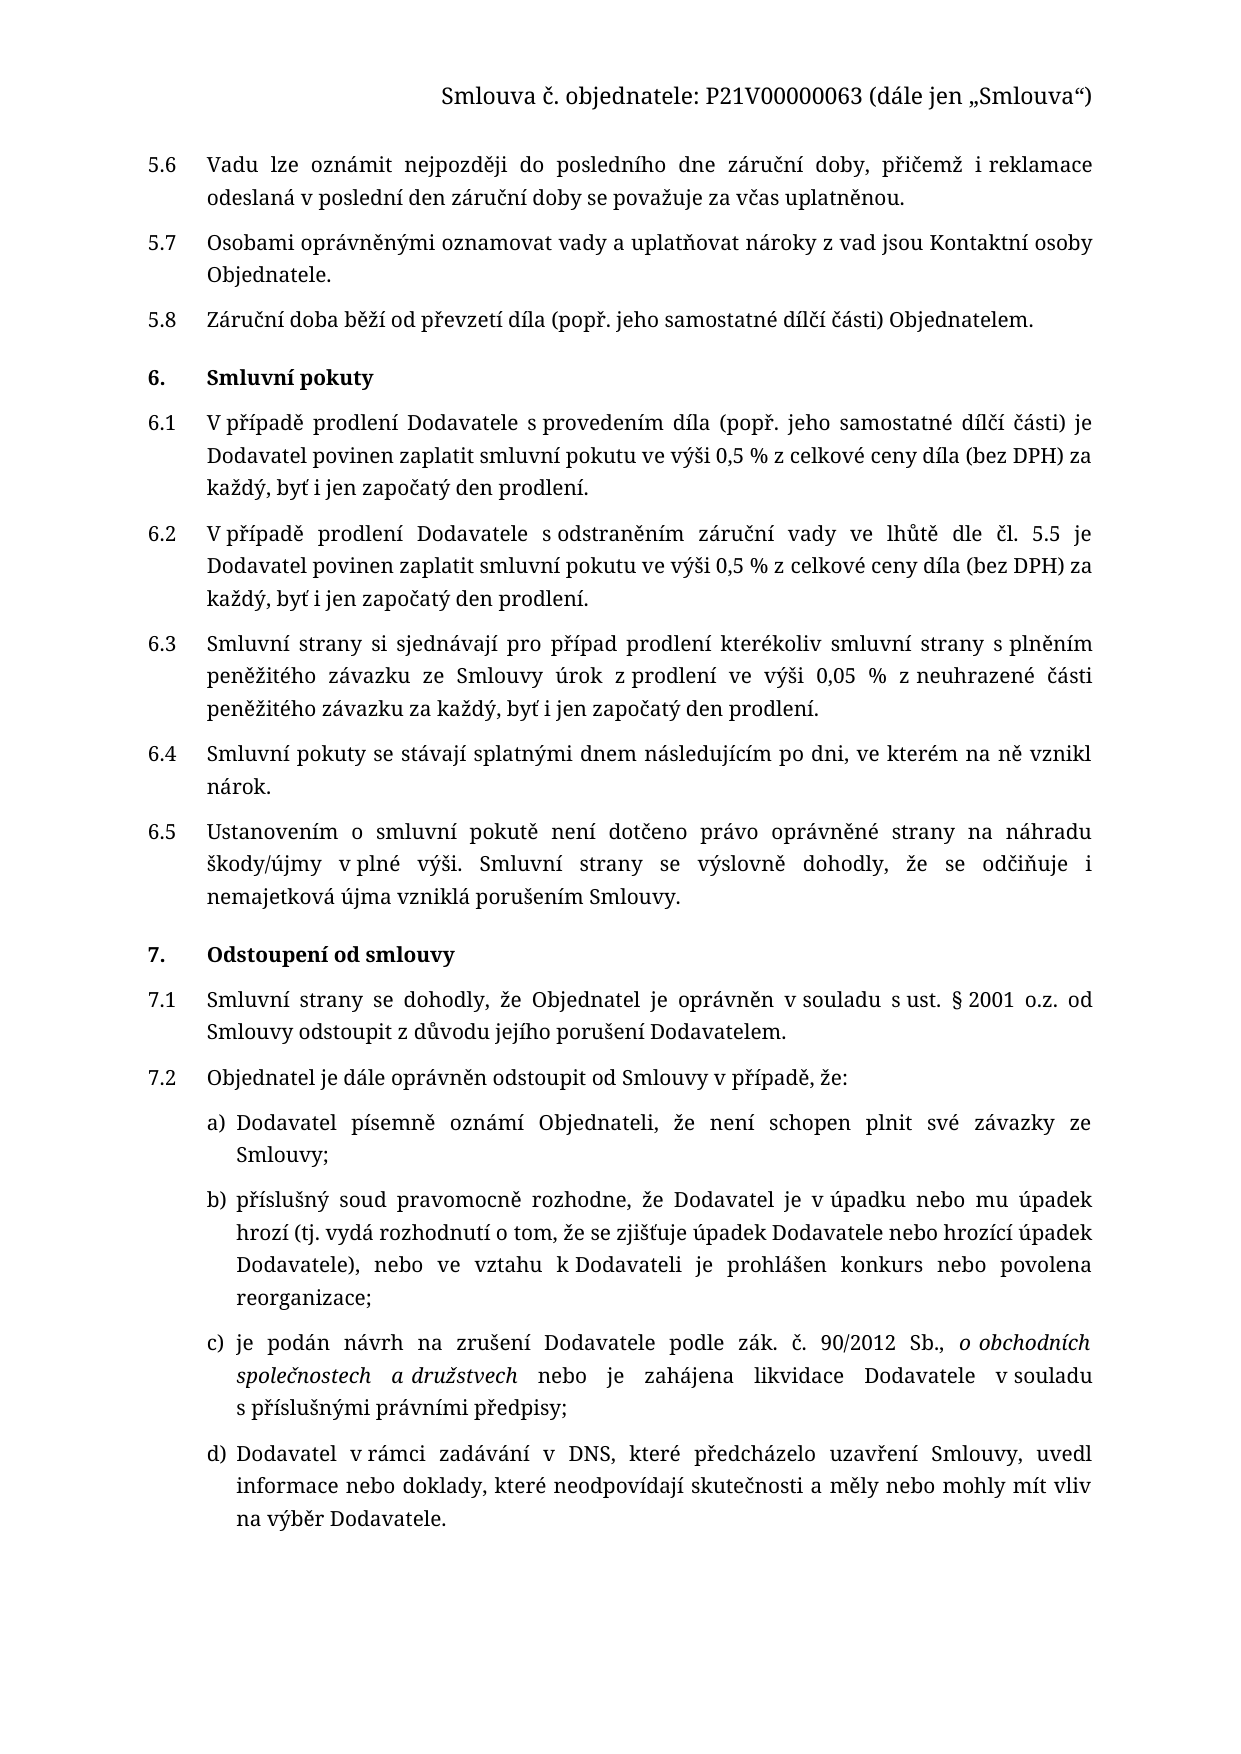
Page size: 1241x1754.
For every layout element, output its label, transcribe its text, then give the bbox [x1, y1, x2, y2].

list Odstoupení od smlouvy [148, 940, 1093, 968]
list Smluvní pokuty se stávají splatnými dnem následujícím po dni, ve kterém na ně vznikl nárok. [148, 739, 1093, 800]
list Dodavatel písemně oznámí Objednateli, že není schopen plnit své závazky ze Smlouvy; [207, 1108, 1093, 1169]
list Záruční doba běží od převzetí díla (popř. jeho samostatné dílčí části) Objednatelem. [148, 306, 1093, 334]
list Osobami oprávněnými oznamovat vady a uplatňovat nároky z vad jsou Kontaktní osoby Objednatele. [148, 228, 1093, 289]
list Smluvní strany si sjednávají pro případ prodlení kterékoliv smluvní strany s plněním peněžitého závazku ze Smlouvy úrok z prodlení ve výši 0,05 % z neuhrazené části peněžitého závazku za každý, byť i jen započatý den prodlení. [148, 629, 1093, 723]
list Dodavatel v rámci zadávání v DNS, které předcházelo uzavření Smlouvy, uvedl informace nebo doklady, které neodpovídají skutečnosti a měly nebo mohly mít vliv na výběr Dodavatele. [207, 1439, 1093, 1532]
list V případě prodlení Dodavatele s odstraněním záruční vady ve lhůtě dle čl. 5.5 je Dodavatel povinen zaplatit smluvní pokutu ve výši 0,5 % z celkové ceny díla (bez DPH) za každý, byť i jen započatý den prodlení. [148, 519, 1093, 612]
list Smluvní pokuty [148, 363, 1093, 392]
list příslušný soud pravomocně rozhodne, že Dodavatel je v úpadku nebo mu úpadek hrozí (tj. vydá rozhodnutí o tom, že se zjišťuje úpadek Dodavatele nebo hrozící úpadek Dodavatele), nebo ve vztahu k Dodavateli je prohlášen konkurs nebo povolena reorganizace; [207, 1185, 1093, 1312]
list Vadu lze oznámit nejpozději do posledního dne záruční doby, přičemž i reklamace odeslaná v poslední den záruční doby se považuje za včas uplatněnou. [148, 150, 1093, 211]
list je podán návrh na zrušení Dodavatele podle zák. č. 90/2012 Sb., o obchodních společnostech a družstvech nebo je zahájena likvidace Dodavatele v souladu s příslušnými právními předpisy; [207, 1328, 1093, 1422]
list Ustanovením o smluvní pokutě není dotčeno právo oprávněné strany na náhradu škody/újmy v plné výši. Smluvní strany se výslovně dohodly, že se odčiňuje i nemajetková újma vzniklá porušením Smlouvy. [148, 817, 1093, 911]
list Objednatel je dále oprávněn odstoupit od Smlouvy v případě, že: [148, 1063, 1093, 1091]
list V případě prodlení Dodavatele s provedením díla (popř. jeho samostatné dílčí části) je Dodavatel povinen zaplatit smluvní pokutu ve výši 0,5 % z celkové ceny díla (bez DPH) za každý, byť i jen započatý den prodlení. [148, 408, 1093, 502]
list Smluvní strany se dohodly, že Objednatel je oprávněn v souladu s ust. § 2001 o.z. od Smlouvy odstoupit z důvodu jejího porušení Dodavatelem. [148, 985, 1093, 1046]
